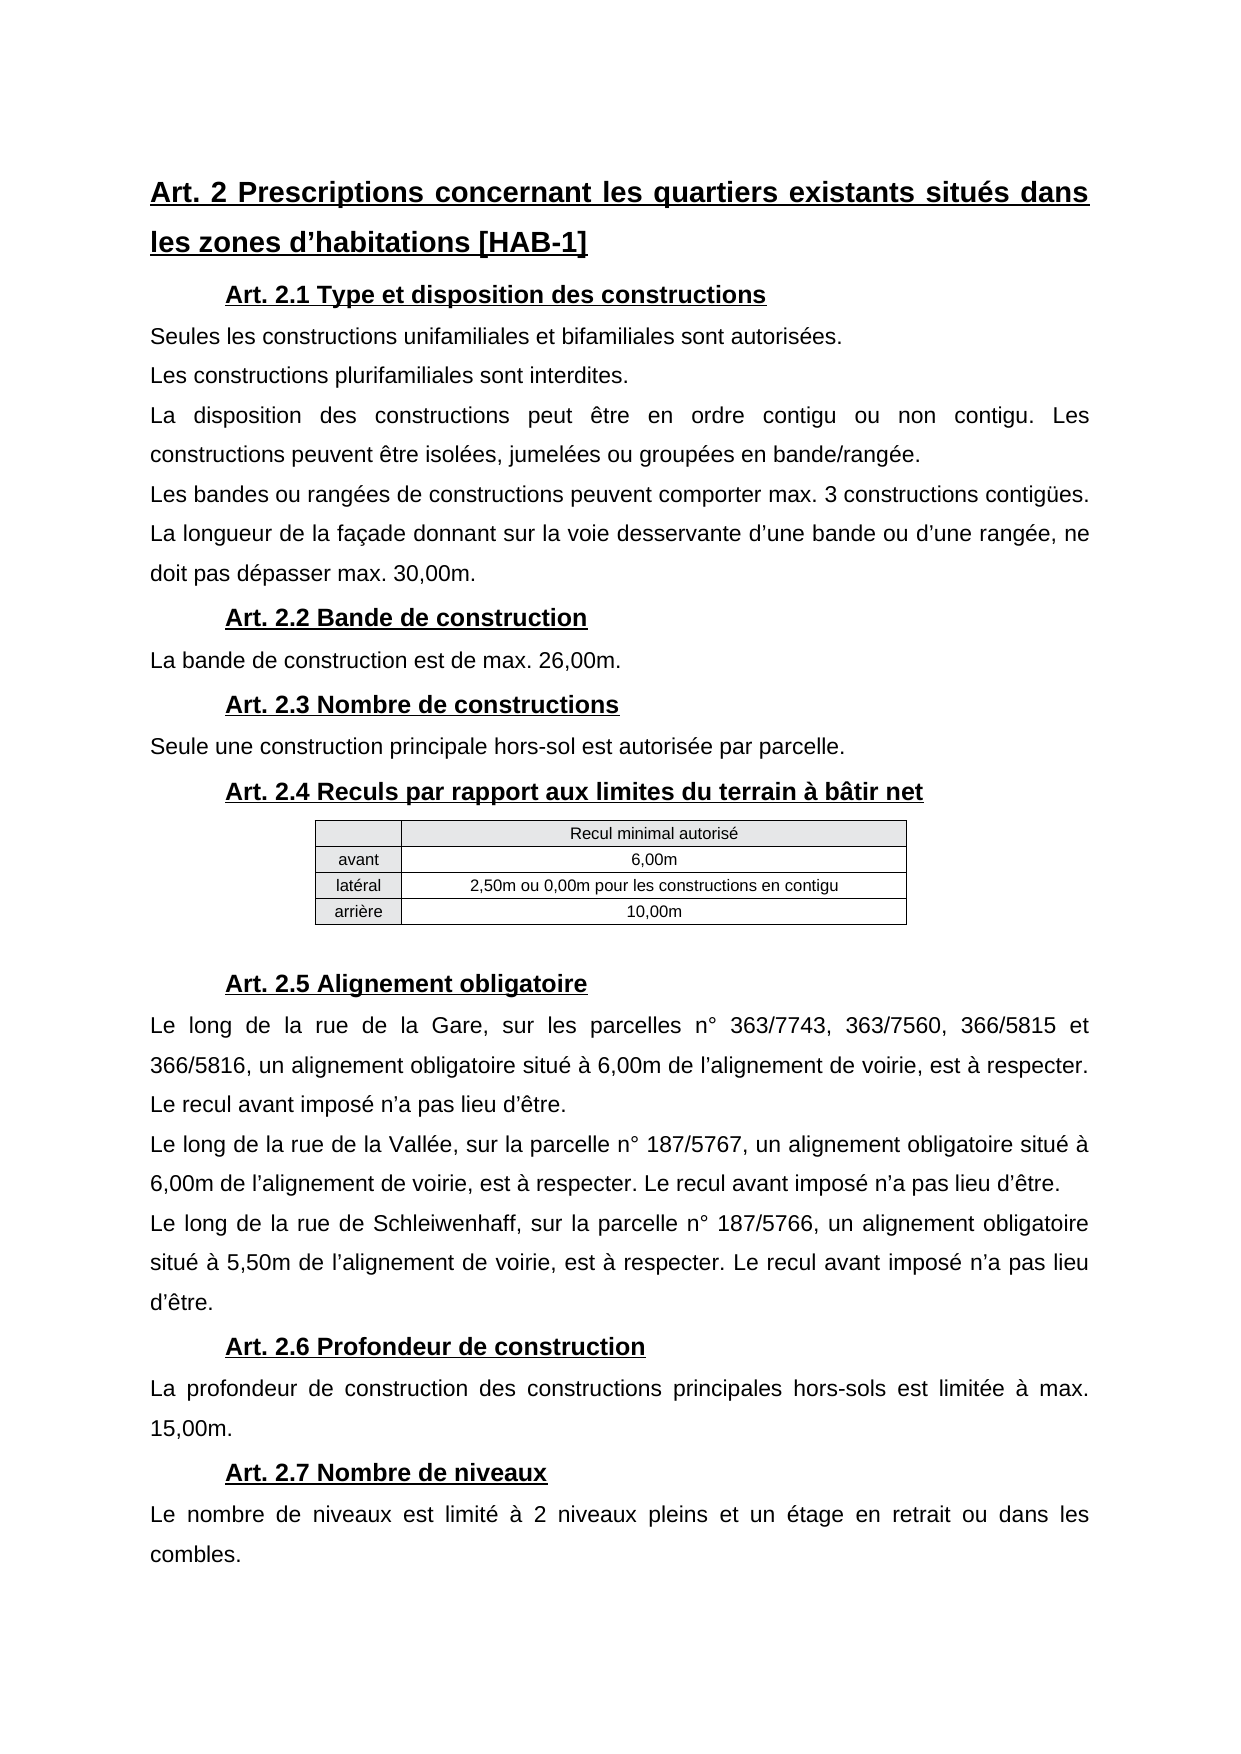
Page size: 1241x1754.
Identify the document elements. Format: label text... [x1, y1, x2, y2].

subtitle Art. 2 Prescriptions concernant les quartiers existants situés dans les zones d’habitations [HAB-1] [150, 206, 1090, 259]
table_cell 10,00m [402, 899, 906, 924]
text Les constructions plurifamiliales sont interdites. [150, 362, 1090, 389]
subtitle Art. 2 Prescriptions concernant les quartiers existants situés dans les zones d’habitations [HAB-1] [150, 175, 1090, 204]
table_header [316, 821, 401, 846]
table_cell arrière [316, 899, 401, 924]
subtitle Art. 2.3 Nombre de constructions [225, 690, 1090, 719]
table_cell avant [316, 847, 401, 872]
text La bande de construction est de max. 26,00m. [150, 647, 1090, 673]
table_cell 6,00m [402, 847, 906, 872]
text Le nombre de niveaux est limité à 2 niveaux pleins et un étage en retrait ou dans les combles. [150, 1501, 1090, 1567]
subtitle Art. 2.6 Profondeur de construction [225, 1332, 1090, 1361]
subtitle Art. 2.7 Nombre de niveaux [225, 1458, 1090, 1487]
text Seule une construction principale hors-sol est autorisée par parcelle. [150, 733, 1090, 760]
table_cell latéral [316, 873, 401, 898]
text Le long de la rue de la Vallée, sur la parcelle n° 187/5767, un alignement obligatoire situé à 6,00m de l’alignement de voirie, est à respecter. Le recul avant imposé n’a pas lieu d’être. [150, 1131, 1090, 1196]
text Seules les constructions unifamiliales et bifamiliales sont autorisées. [150, 323, 1090, 349]
table_cell 2,50m ou 0,00m pour les constructions en contigu [402, 873, 906, 898]
text Le long de la rue de la Gare, sur les parcelles n° 363/7743, 363/7560, 366/5815 et 366/5816, un alignement obligatoire situé à 6,00m de l’alignement de voirie, est à respecter. Le recul avant imposé n’a pas lieu d’être. [150, 1012, 1090, 1117]
text La disposition des constructions peut être en ordre contigu ou non contigu. Les constructions peuvent être isolées, jumelées ou groupées en bande/rangée. [150, 402, 1090, 468]
text Les bandes ou rangées de constructions peuvent comporter max. 3 constructions contigües. La longueur de la façade donnant sur la voie desservante d’une bande ou d’une rangée, ne doit pas dépasser max. 30,00m. [150, 481, 1090, 586]
table_header Recul minimal autorisé [402, 821, 906, 846]
subtitle Art. 2.4 Reculs par rapport aux limites du terrain à bâtir net [225, 777, 1090, 806]
subtitle Art. 2.1 Type et disposition des constructions [225, 280, 1090, 308]
subtitle Art. 2.2 Bande de construction [225, 603, 1090, 632]
subtitle Art. 2.5 Alignement obligatoire [225, 969, 1090, 998]
text La profondeur de construction des constructions principales hors-sols est limitée à max. 15,00m. [150, 1375, 1090, 1441]
text Le long de la rue de Schleiwenhaff, sur la parcelle n° 187/5766, un alignement obligatoire situé à 5,50m de l’alignement de voirie, est à respecter. Le recul avant imposé n’a pas lieu d’être. [150, 1209, 1090, 1315]
